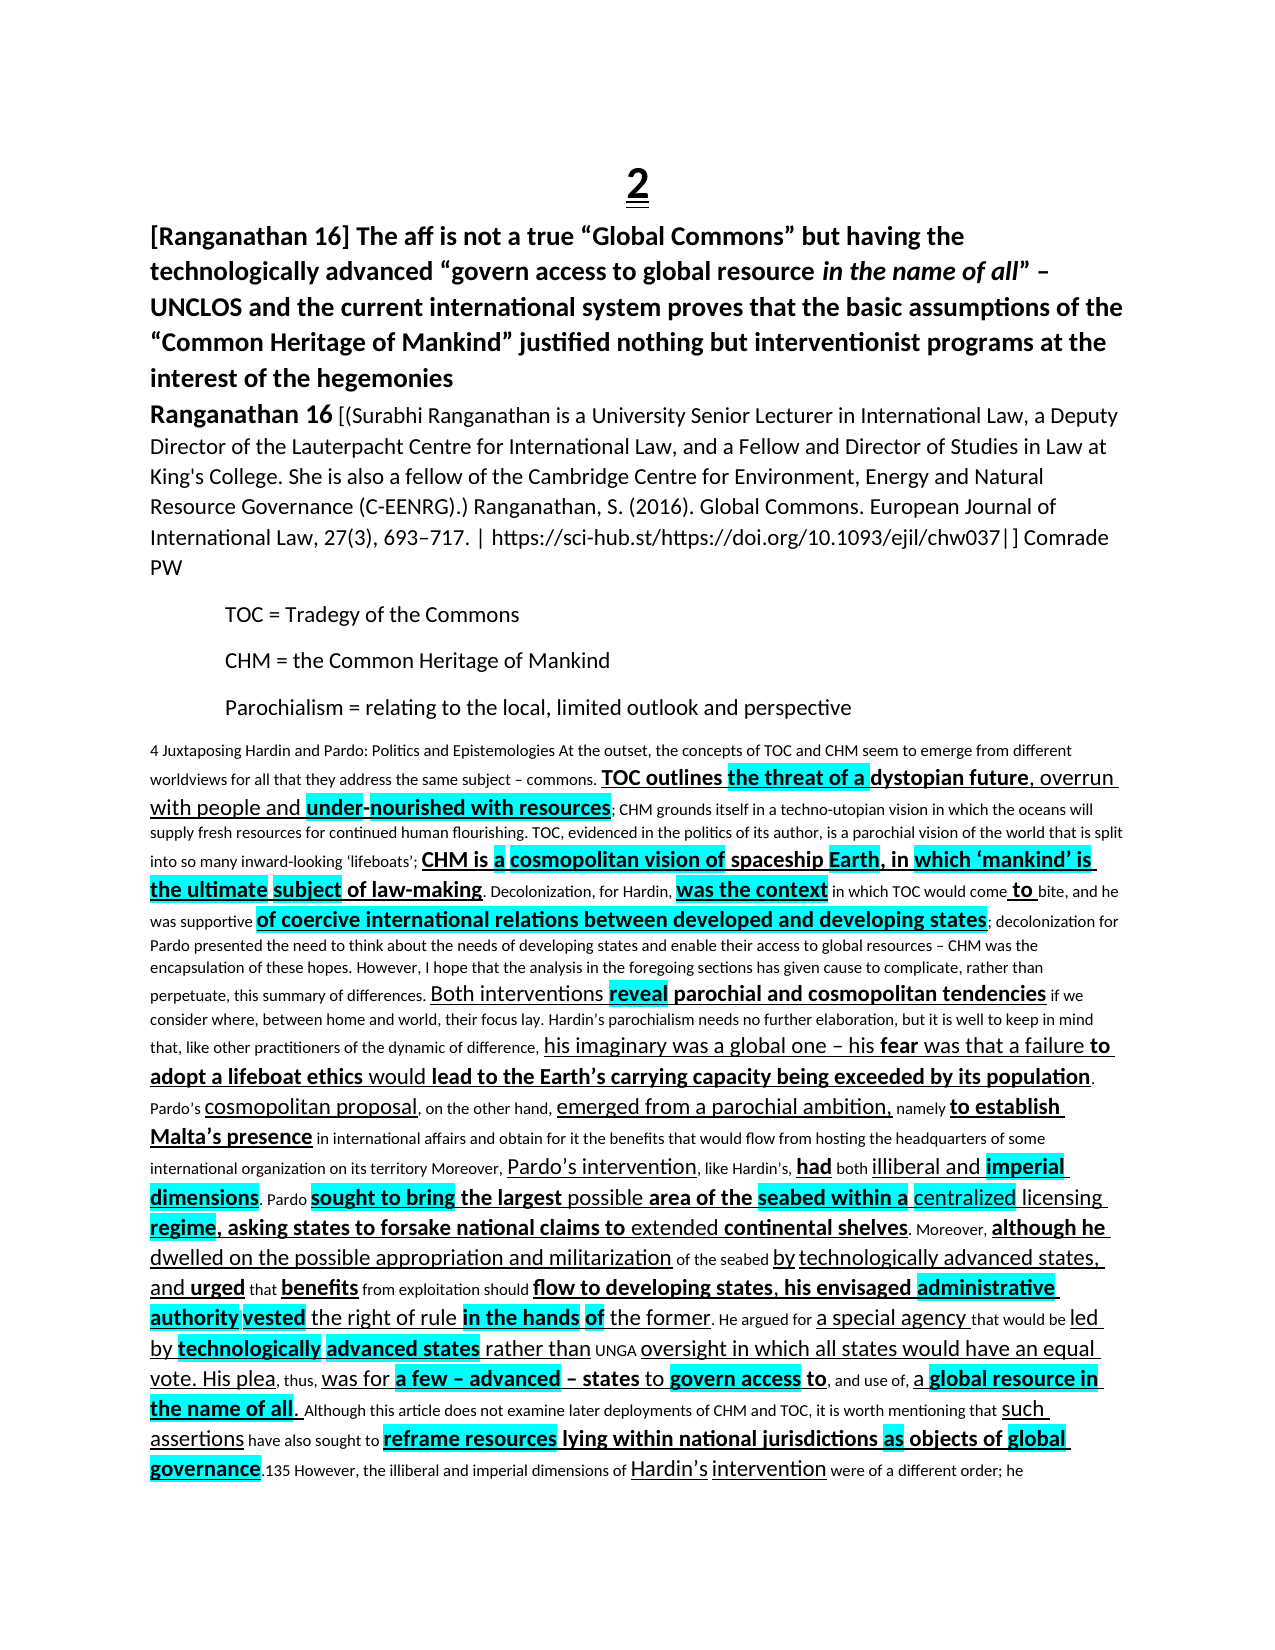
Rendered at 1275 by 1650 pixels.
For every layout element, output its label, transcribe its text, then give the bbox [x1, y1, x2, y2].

text TOC = Tradegy of the Commons [225, 600, 1125, 628]
text CHM = the Common Heritage of Mankind [225, 647, 1125, 674]
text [150, 740, 1125, 1482]
subtitle 2 [150, 154, 1125, 210]
text Parochialism = relating to the local, limited outlook and perspective [225, 693, 1125, 721]
text Ranganathan 16 [(Surabhi Ranganathan is a University Senior Lecturer in International Law, a Deputy Director of the Lauterpacht Centre for International Law, and a Fellow and Director of Studies in Law at King's College. She is also a fellow of the Cambridge Centre for Environment, Energy and Natural Resource Governance (C-EENRG).) Ranganathan, S. (2016). Global Commons. European Journal of International Law, 27(3), 693–717. | https://sci-hub.st/https://doi.org/10.1093/ejil/chw037|] Comrade PW [150, 397, 1125, 581]
subtitle [Ranganathan 16] The aff is not a true “Global Commons” but having the technologically advanced “govern access to global resource in the name of all” – UNCLOS and the current international system proves that the basic assumptions of the “Common Heritage of Mankind” justified nothing but interventionist programs at the interest of the hegemonies [150, 219, 1125, 394]
